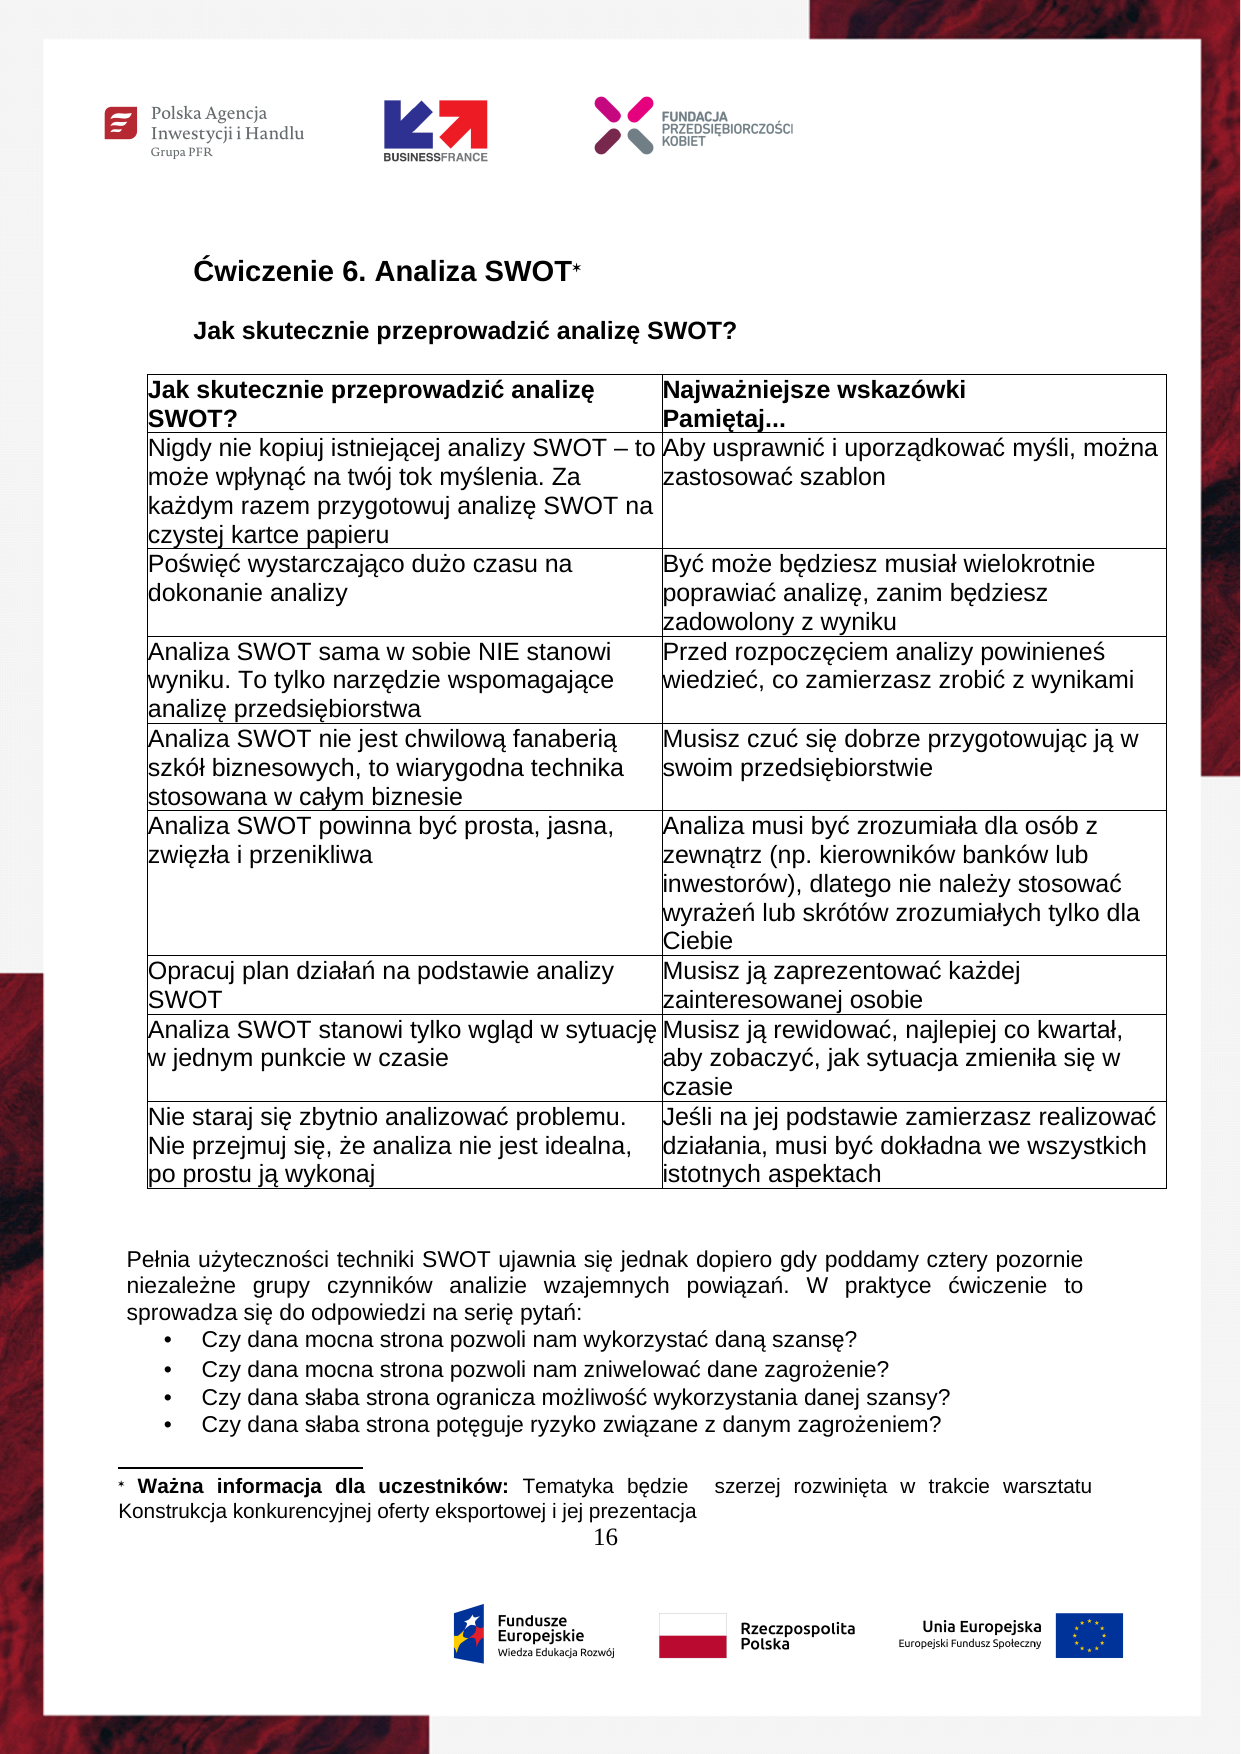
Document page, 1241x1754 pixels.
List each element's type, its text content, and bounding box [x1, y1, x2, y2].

table_cell Musisz ją rewidować, najlepiej co kwartał, aby zobaczyć, jak sytuacja zmieniła się w czasie [663, 1015, 1166, 1101]
table_cell Opracuj plan działań na podstawie analizy SWOT [148, 956, 662, 1013]
table_cell Analiza SWOT nie jest chwilową fanaberią szkół biznesowych, to wiarygodna technika stosowana w całym biznesie [148, 724, 662, 810]
table_cell Przed rozpoczęciem analizy powinieneś wiedzieć, co zamierzasz zrobić z wynikami [663, 637, 1166, 723]
list Czy dana mocna strona pozwoli nam zniwelować dane zagrożenie? [164, 1356, 1093, 1382]
table_header Jak skutecznie przeprowadzić analizę SWOT? [148, 375, 662, 432]
table_cell Być może będziesz musiał wielokrotnie poprawiać analizę, zanim będziesz zadowolony z wyniku [663, 549, 1166, 636]
table_cell Aby usprawnić i uporządkować myśli, można zastosować szablon [663, 433, 1166, 548]
table_cell Analiza SWOT stanowi tylko wgląd w sytuację w jednym punkcie w czasie [148, 1015, 662, 1101]
table_cell Poświęć wystarczająco dużo czasu na dokonanie analizy [148, 549, 662, 636]
list Czy dana słaba strona potęguje ryzyko związane z danym zagrożeniem? [164, 1411, 1093, 1438]
text Pełnia użyteczności techniki SWOT ujawnia się jednak dopiero gdy poddamy cztery pozornie niezależne grupy czynników analizie wzajemnych powiązań. W praktyce ćwiczenie to sprowadza się do odpowiedzi na serię pytań: [126, 1246, 1084, 1325]
picture [0, 0, 1241, 1754]
table_cell Analiza SWOT powinna być prosta, jasna, zwięzła i przenikliwa [148, 811, 662, 955]
list Czy dana słaba strona ogranicza możliwość wykorzystania danej szansy? [164, 1384, 1093, 1410]
table_cell Analiza SWOT sama w sobie NIE stanowi wyniku. To tylko narzędzie wspomagające analizę przedsiębiorstwa [148, 637, 662, 723]
text Jak skutecznie przeprowadzić analizę SWOT? [118, 316, 1093, 345]
table_cell Analiza musi być zrozumiała dla osób z zewnątrz (np. kierowników banków lub inwestorów), dlatego nie należy stosować wyrażeń lub skrótów zrozumiałych tylko dla Ciebie [663, 811, 1166, 955]
table_cell Nie staraj się zbytnio analizować problemu. Nie przejmuj się, że analiza nie jest idealna, po prostu ją wykonaj [148, 1102, 662, 1188]
table_header Najważniejsze wskazówki Pamiętaj... [663, 375, 1166, 432]
text Ćwiczenie 6. Analiza SWOT [193, 254, 1093, 287]
table_cell Jeśli na jej podstawie zamierzasz realizować działania, musi być dokładna we wszystkich istotnych aspektach [663, 1102, 1166, 1188]
table_cell Nigdy nie kopiuj istniejącej analizy SWOT – to może wpłynąć na twój tok myślenia. Za każdym razem przygotowuj analizę SWOT na czystej kartce papieru [148, 433, 662, 548]
table_cell Musisz czuć się dobrze przygotowując ją w swoim przedsiębiorstwie [663, 724, 1166, 810]
table_cell Musisz ją zaprezentować każdej zainteresowanej osobie [663, 956, 1166, 1013]
list Czy dana mocna strona pozwoli nam wykorzystać daną szansę? [164, 1326, 1093, 1352]
